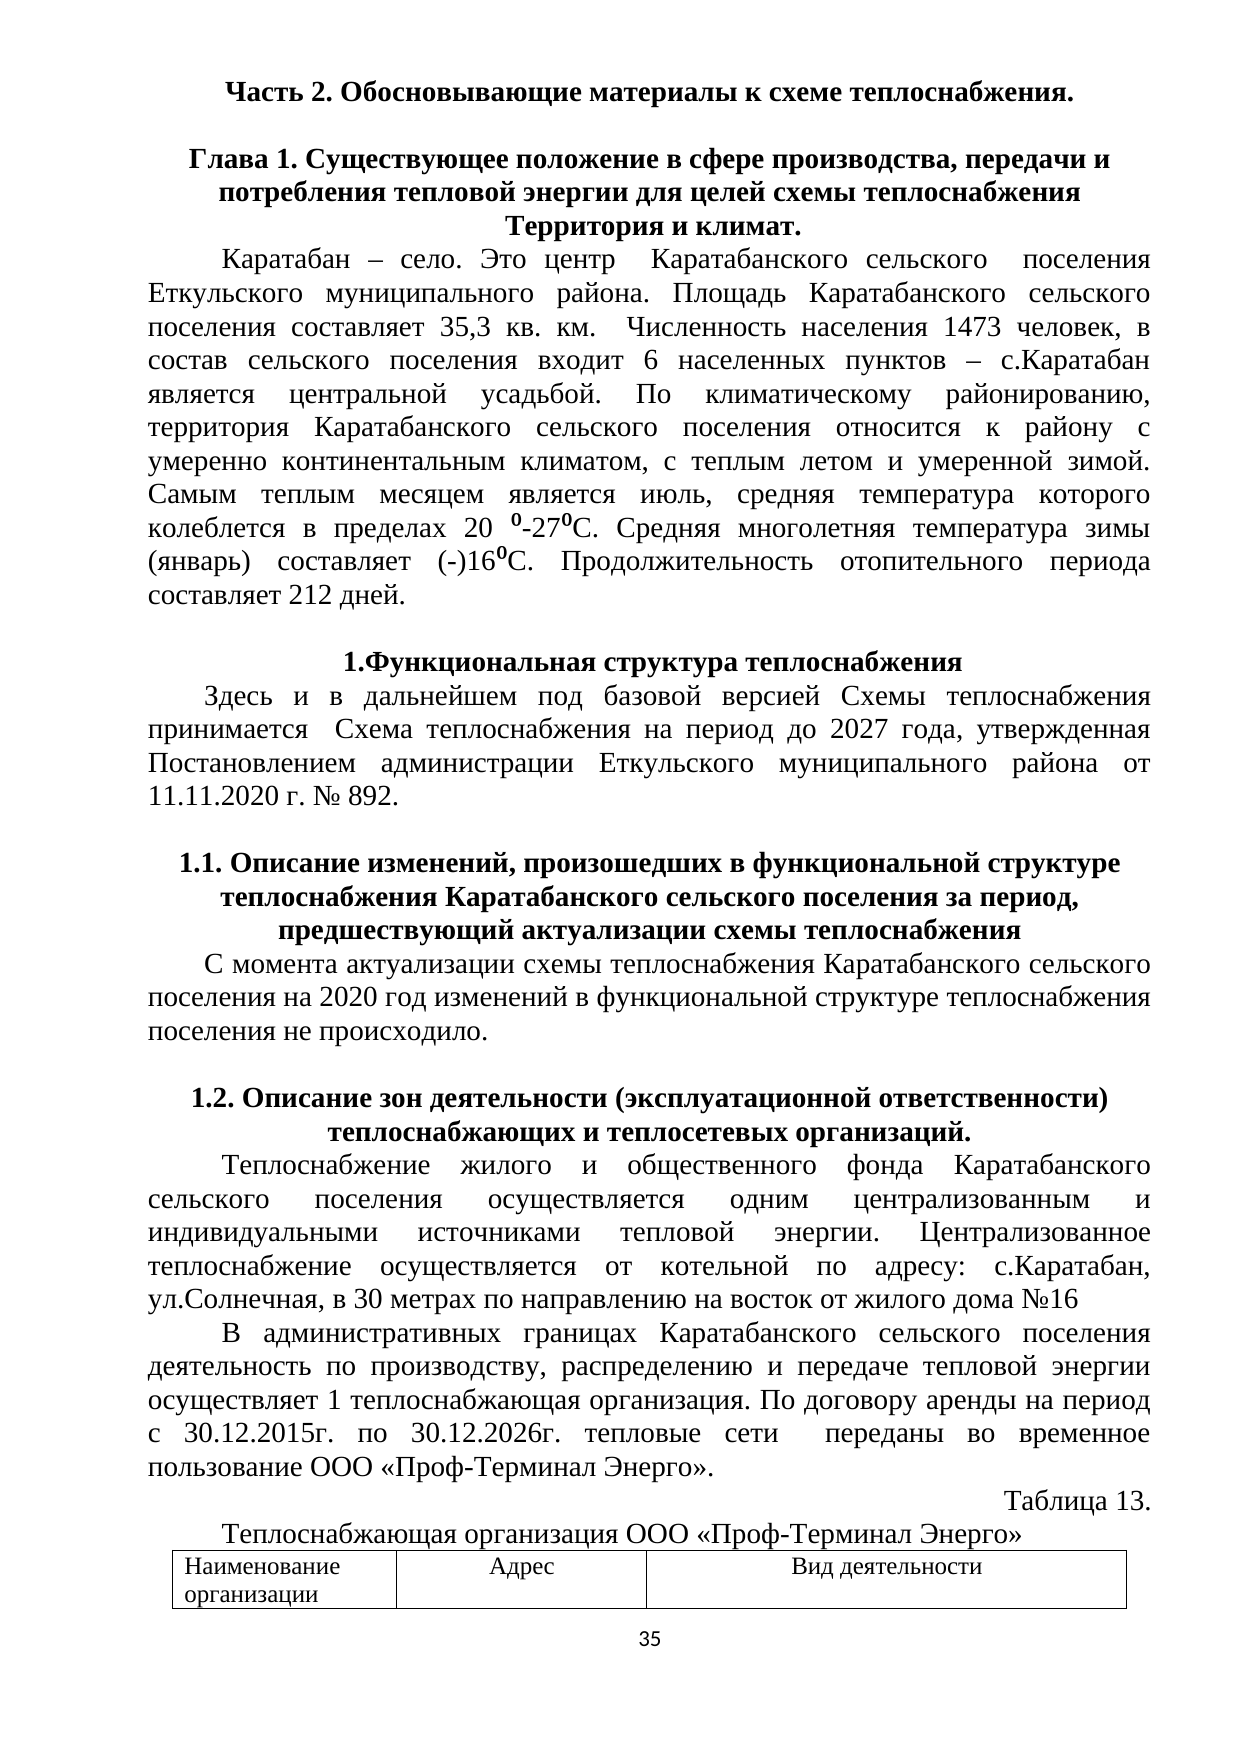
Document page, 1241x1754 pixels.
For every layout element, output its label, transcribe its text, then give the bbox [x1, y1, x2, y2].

text Глава 1. Существующее положение в сфере производства, передачи и потребления тепловой энергии для целей схемы теплоснабжения [148, 141, 1152, 208]
subtitle Территория и климат. [148, 208, 1152, 242]
text Теплоснабжающая организация ООО «Проф-Терминал Энерго» [148, 1516, 1152, 1550]
text Каратабан – село. Это центр Каратабанского сельского поселения Еткульского муниципального района. Площадь Каратабанского сельского поселения составляет 35,3 кв. км. Численность населения 1473 человек, в состав сельского поселения входит 6 населенных пунктов – с.Каратабан является центральной усадьбой. По климатическому районированию, территория Каратабанского сельского поселения относится к району с умеренно континентальным климатом, с теплым летом и умеренной зимой. Самым теплым месяцем является июль, средняя температура которого колеблется в пределах 20 ⁰-27⁰С. Средняя многолетняя температура зимы (январь) составляет (-)16⁰С. Продолжительность отопительного периода составляет 212 дней. [148, 242, 1152, 611]
text Теплоснабжение жилого и общественного фонда Каратабанского сельского поселения осуществляется одним централизованным и индивидуальными источниками тепловой энергии. Централизованное теплоснабжение осуществляется от котельной по адресу: с.Каратабан, ул.Солнечная, в 30 метрах по направлению на восток от жилого дома №16 [148, 1147, 1152, 1315]
text Часть 2. Обосновывающие материалы к схеме теплоснабжения. [148, 74, 1152, 107]
subtitle 1.2. Описание зон деятельности (эксплуатационной ответственности) теплоснабжающих и теплосетевых организаций. [148, 1080, 1152, 1147]
table_header Вид деятельности [647, 1551, 1126, 1608]
text В административных границах Каратабанского сельского поселения деятельность по производству, распределению и передаче тепловой энергии осуществляет 1 теплоснабжающая организация. По договору аренды на период с 30.12.2015г. по 30.12.2026г. тепловые сети переданы во временное пользование ООО «Проф-Терминал Энерго». [148, 1315, 1152, 1483]
table_header Наименование организации [173, 1551, 396, 1608]
subtitle 1.Функциональная структура теплоснабжения [154, 644, 1152, 678]
table_header Адрес [397, 1551, 646, 1608]
text Здесь и в дальнейшем под базовой версией Схемы теплоснабжения принимается Схема теплоснабжения на период до 2027 года, утвержденная Постановлением администрации Еткульского муниципального района от 11.11.2020 г. № 892. [148, 678, 1152, 812]
subtitle 1.1. Описание изменений, произошедших в функциональной структуре теплоснабжения Каратабанского сельского поселения за период, предшествующий актуализации схемы теплоснабжения [148, 845, 1152, 946]
text С момента актуализации схемы теплоснабжения Каратабанского сельского поселения на 2020 год изменений в функциональной структуре теплоснабжения поселения не происходило. [148, 946, 1152, 1047]
text Таблица 13. [148, 1483, 1152, 1516]
